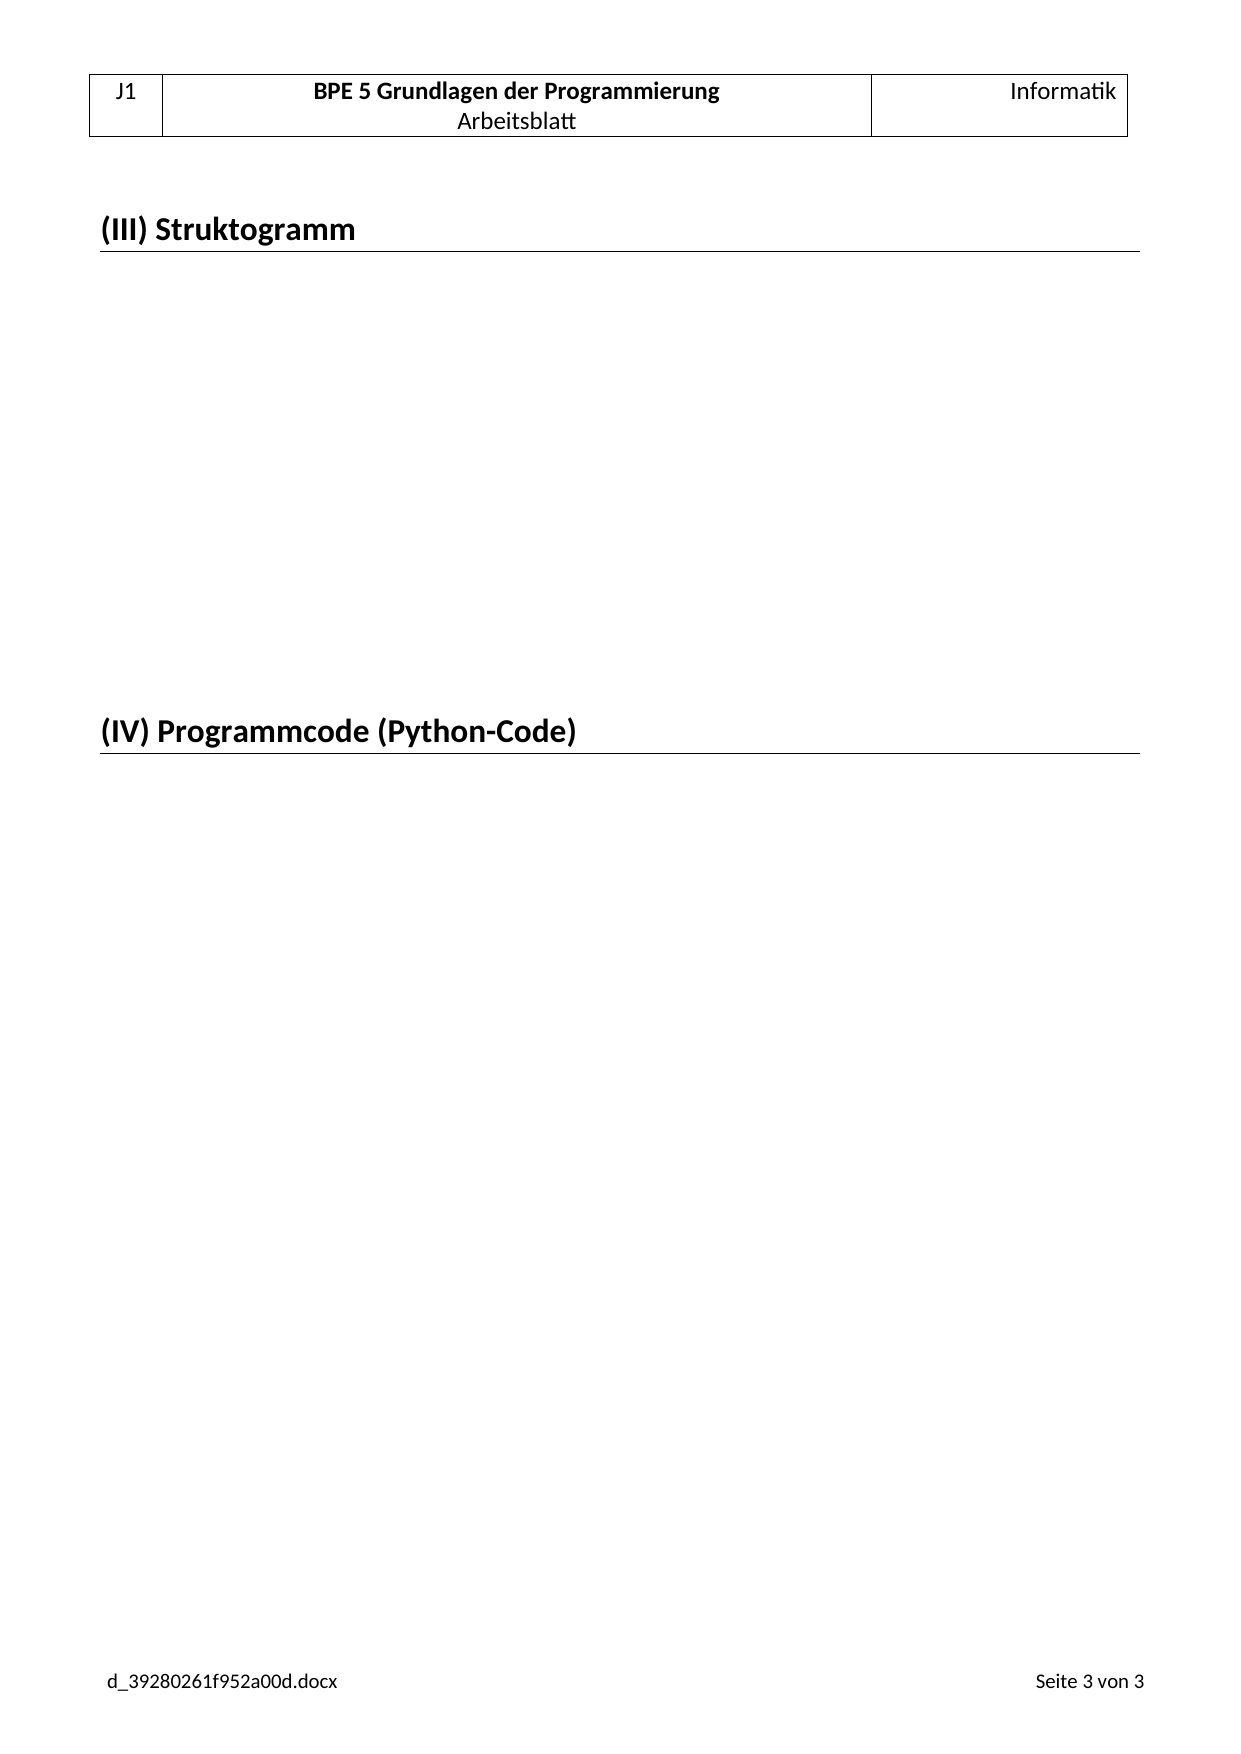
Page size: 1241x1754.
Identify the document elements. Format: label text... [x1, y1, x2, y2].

text (IV) Programmcode (Python-Code) [100, 710, 1140, 753]
text (III) Struktogramm [100, 208, 1140, 251]
